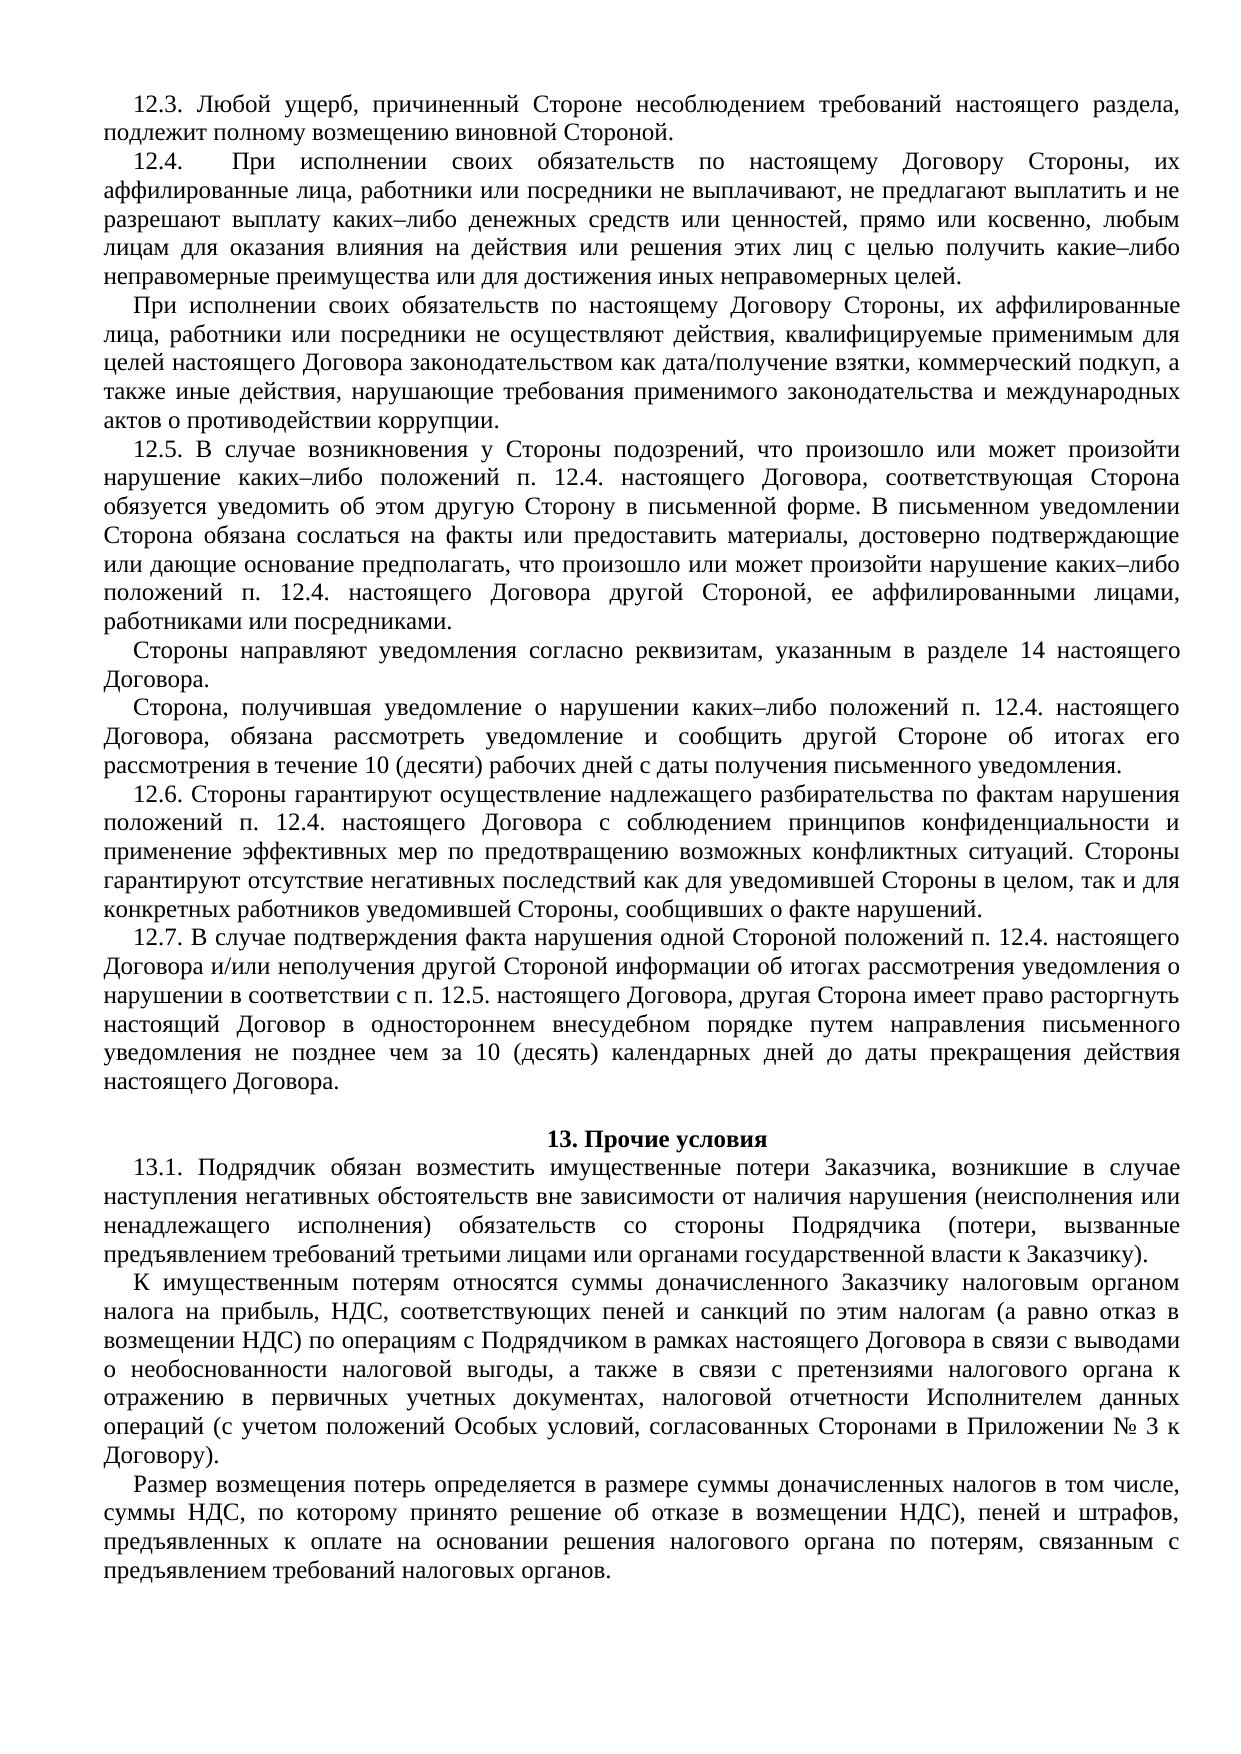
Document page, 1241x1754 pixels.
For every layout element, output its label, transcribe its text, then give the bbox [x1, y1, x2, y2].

text 12.4. При исполнении своих обязательств по настоящему Договору Стороны, их аффилированные лица, работники или посредники не выплачивают, не предлагают выплатить и не разрешают выплату каких–либо денежных средств или ценностей, прямо или косвенно, любым лицам для оказания влияния на действия или решения этих лиц с целью получить какие–либо неправомерные преимущества или для достижения иных неправомерных целей. [103, 146, 1181, 290]
text Стороны направляют уведомления согласно реквизитам, указанным в разделе 14 настоящего Договора. [103, 635, 1181, 692]
text 13.1. Подрядчик обязан возместить имущественные потери Заказчика, возникшие в случае наступления негативных обстоятельств вне зависимости от наличия нарушения (неисполнения или ненадлежащего исполнения) обязательств со стороны Подрядчика (потери, вызванные предъявлением требований третьими лицами или органами государственной власти к Заказчику). [103, 1152, 1181, 1267]
text 12.3. Любой ущерб, причиненный Стороне несоблюдением требований настоящего раздела, подлежит полному возмещению виновной Стороной. [103, 89, 1181, 146]
text К имущественным потерям относятся суммы доначисленного Заказчику налоговым органом налога на прибыль, НДС, соответствующих пеней и санкций по этим налогам (а равно отказ в возмещении НДС) по операциям с Подрядчиком в рамках настоящего Договора в связи с выводами о необоснованности налоговой выгоды, а также в связи с претензиями налогового органа к отражению в первичных учетных документах, налоговой отчетности Исполнителем данных операций (с учетом положений Особых условий, согласованных Сторонами в Приложении № 3 к Договору). [103, 1267, 1181, 1469]
text При исполнении своих обязательств по настоящему Договору Стороны, их аффилированные лица, работники или посредники не осуществляют действия, квалифицируемые применимым для целей настоящего Договора законодательством как дата/получение взятки, коммерческий подкуп, а также иные действия, нарушающие требования применимого законодательства и международных актов о противодействии коррупции. [103, 290, 1181, 434]
text Размер возмещения потерь определяется в размере суммы доначисленных налогов в том числе, суммы НДС, по которому принято решение об отказе в возмещении НДС), пеней и штрафов, предъявленных к оплате на основании решения налогового органа по потерям, связанным с предъявлением требований налоговых органов. [103, 1469, 1181, 1584]
text 12.5. В случае возникновения у Стороны подозрений, что произошло или может произойти нарушение каких–либо положений п. 12.4. настоящего Договора, соответствующая Сторона обязуется уведомить об этом другую Сторону в письменной форме. В письменном уведомлении Сторона обязана сослаться на факты или предоставить материалы, достоверно подтверждающие или дающие основание предполагать, что произошло или может произойти нарушение каких–либо положений п. 12.4. настоящего Договора другой Стороной, ее аффилированными лицами, работниками или посредниками. [103, 434, 1181, 635]
text 12.6. Стороны гарантируют осуществление надлежащего разбирательства по фактам нарушения положений п. 12.4. настоящего Договора с соблюдением принципов конфиденциальности и применение эффективных мер по предотвращению возможных конфликтных ситуаций. Стороны гарантируют отсутствие негативных последствий как для уведомившей Стороны в целом, так и для конкретных работников уведомившей Стороны, сообщивших о факте нарушений. [103, 779, 1181, 922]
text 13. Прочие условия [103, 1124, 1181, 1152]
text 12.7. В случае подтверждения факта нарушения одной Стороной положений п. 12.4. настоящего Договора и/или неполучения другой Стороной информации об итогах рассмотрения уведомления о нарушении в соответствии с п. 12.5. настоящего Договора, другая Сторона имеет право расторгнуть настоящий Договор в одностороннем внесудебном порядке путем направления письменного уведомления не позднее чем за 10 (десять) календарных дней до даты прекращения действия настоящего Договора. [103, 922, 1181, 1095]
text Сторона, получившая уведомление о нарушении каких–либо положений п. 12.4. настоящего Договора, обязана рассмотреть уведомление и сообщить другой Стороне об итогах его рассмотрения в течение 10 (десяти) рабочих дней с даты получения письменного уведомления. [103, 692, 1181, 779]
